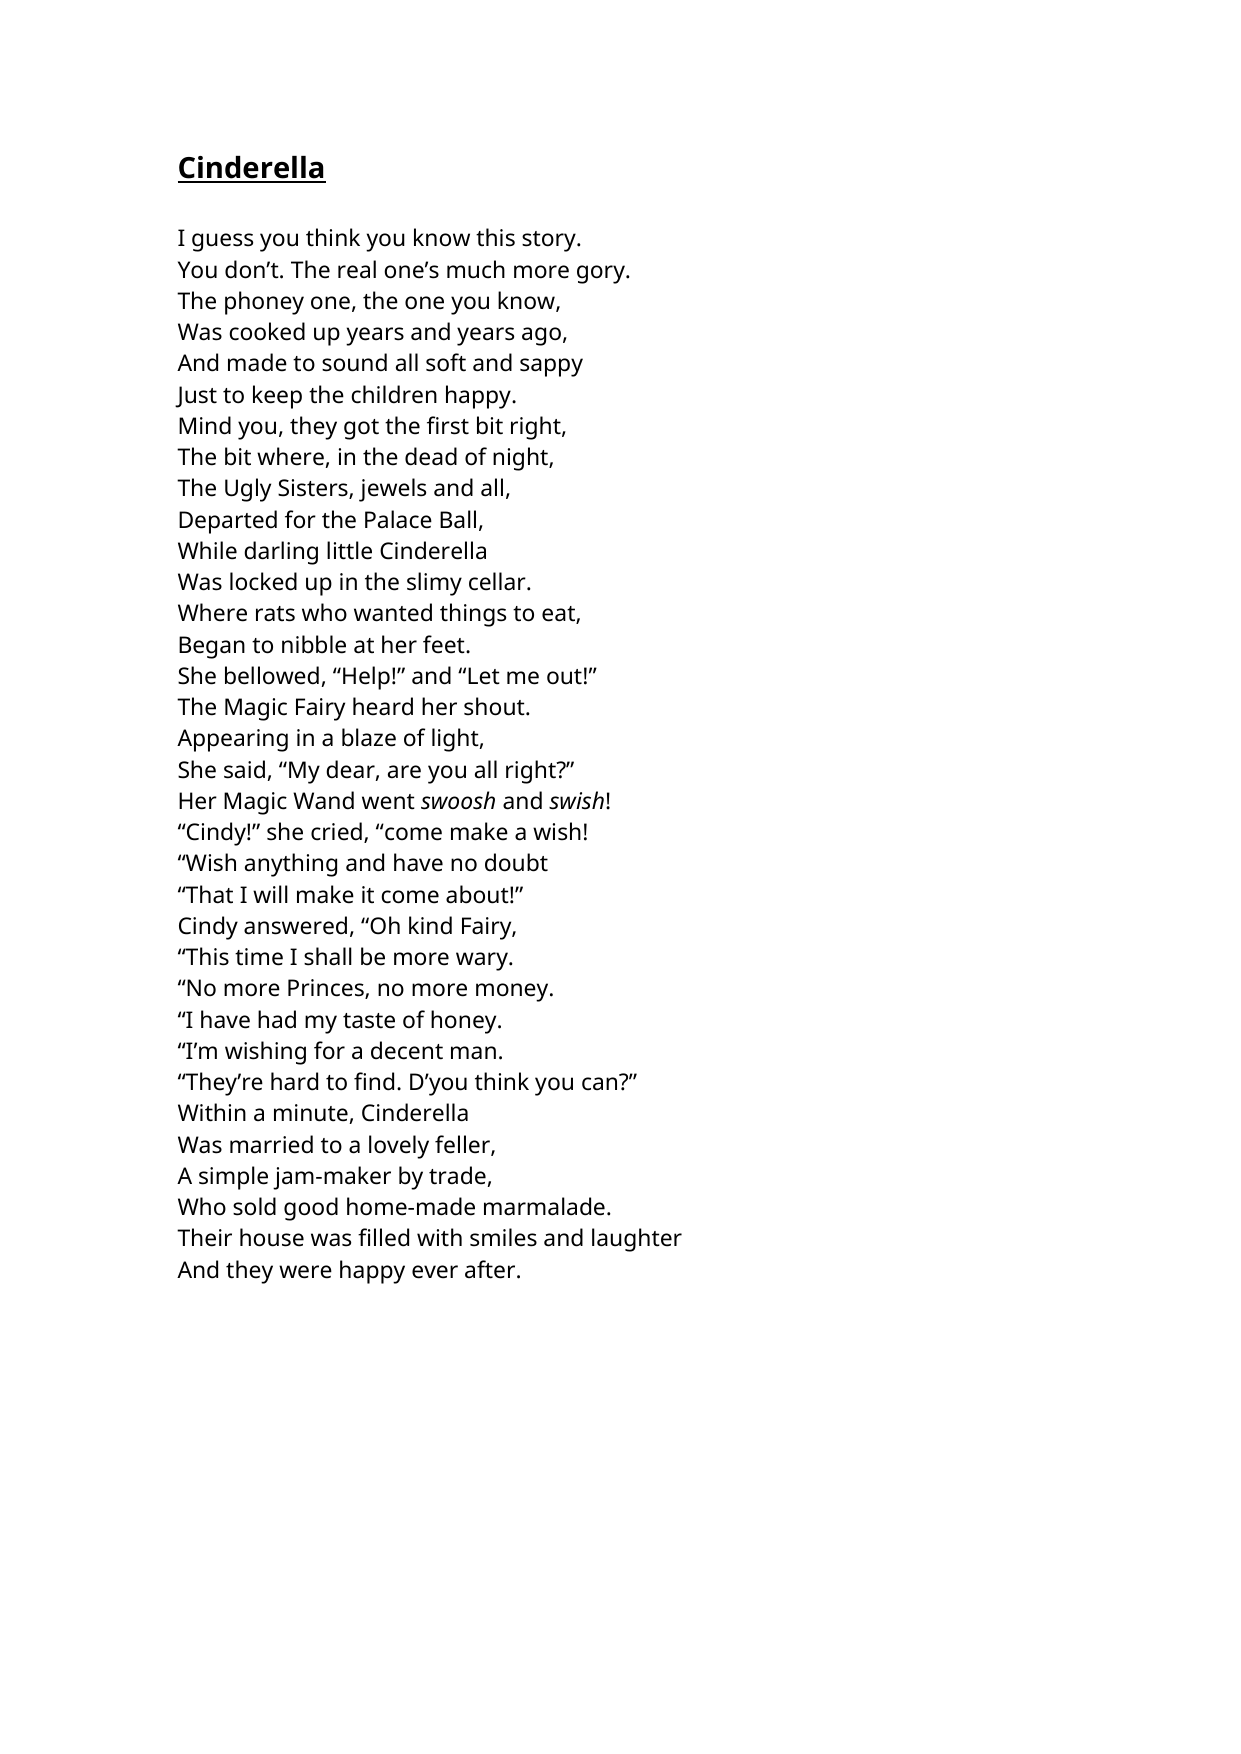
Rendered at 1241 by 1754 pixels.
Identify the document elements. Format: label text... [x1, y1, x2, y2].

text Cinderella [177, 148, 1063, 187]
text I guess you think you know this story. You don’t. The real one’s much more gory. The phoney one, the one you know, Was cooked up years and years ago, And made to sound all soft and sappy Just to keep the children happy. Mind you, they got the first bit right, The bit where, in the dead of night, The Ugly Sisters, jewels and all, Departed for the Palace Ball, While darling little Cinderella Was locked up in the slimy cellar. Where rats who wanted things to eat, Began to nibble at her feet. She bellowed, “Help!” and “Let me out!” The Magic Fairy heard her shout. Appearing in a blaze of light, She said, “My dear, are you all right?” Her Magic Wand went swoosh and swish! “Cindy!” she cried, “come make a wish! “Wish anything and have no doubt “That I will make it come about!” Cindy answered, “Oh kind Fairy, “This time I shall be more wary. “No more Princes, no more money. “I have had my taste of honey. “I’m wishing for a decent man. “They’re hard to find. D’you think you can?” Within a minute, Cinderella Was married to a lovely feller, A simple jam-maker by trade, Who sold good home-made marmalade. Their house was filled with smiles and laughter And they were happy ever after. [177, 222, 1063, 1285]
